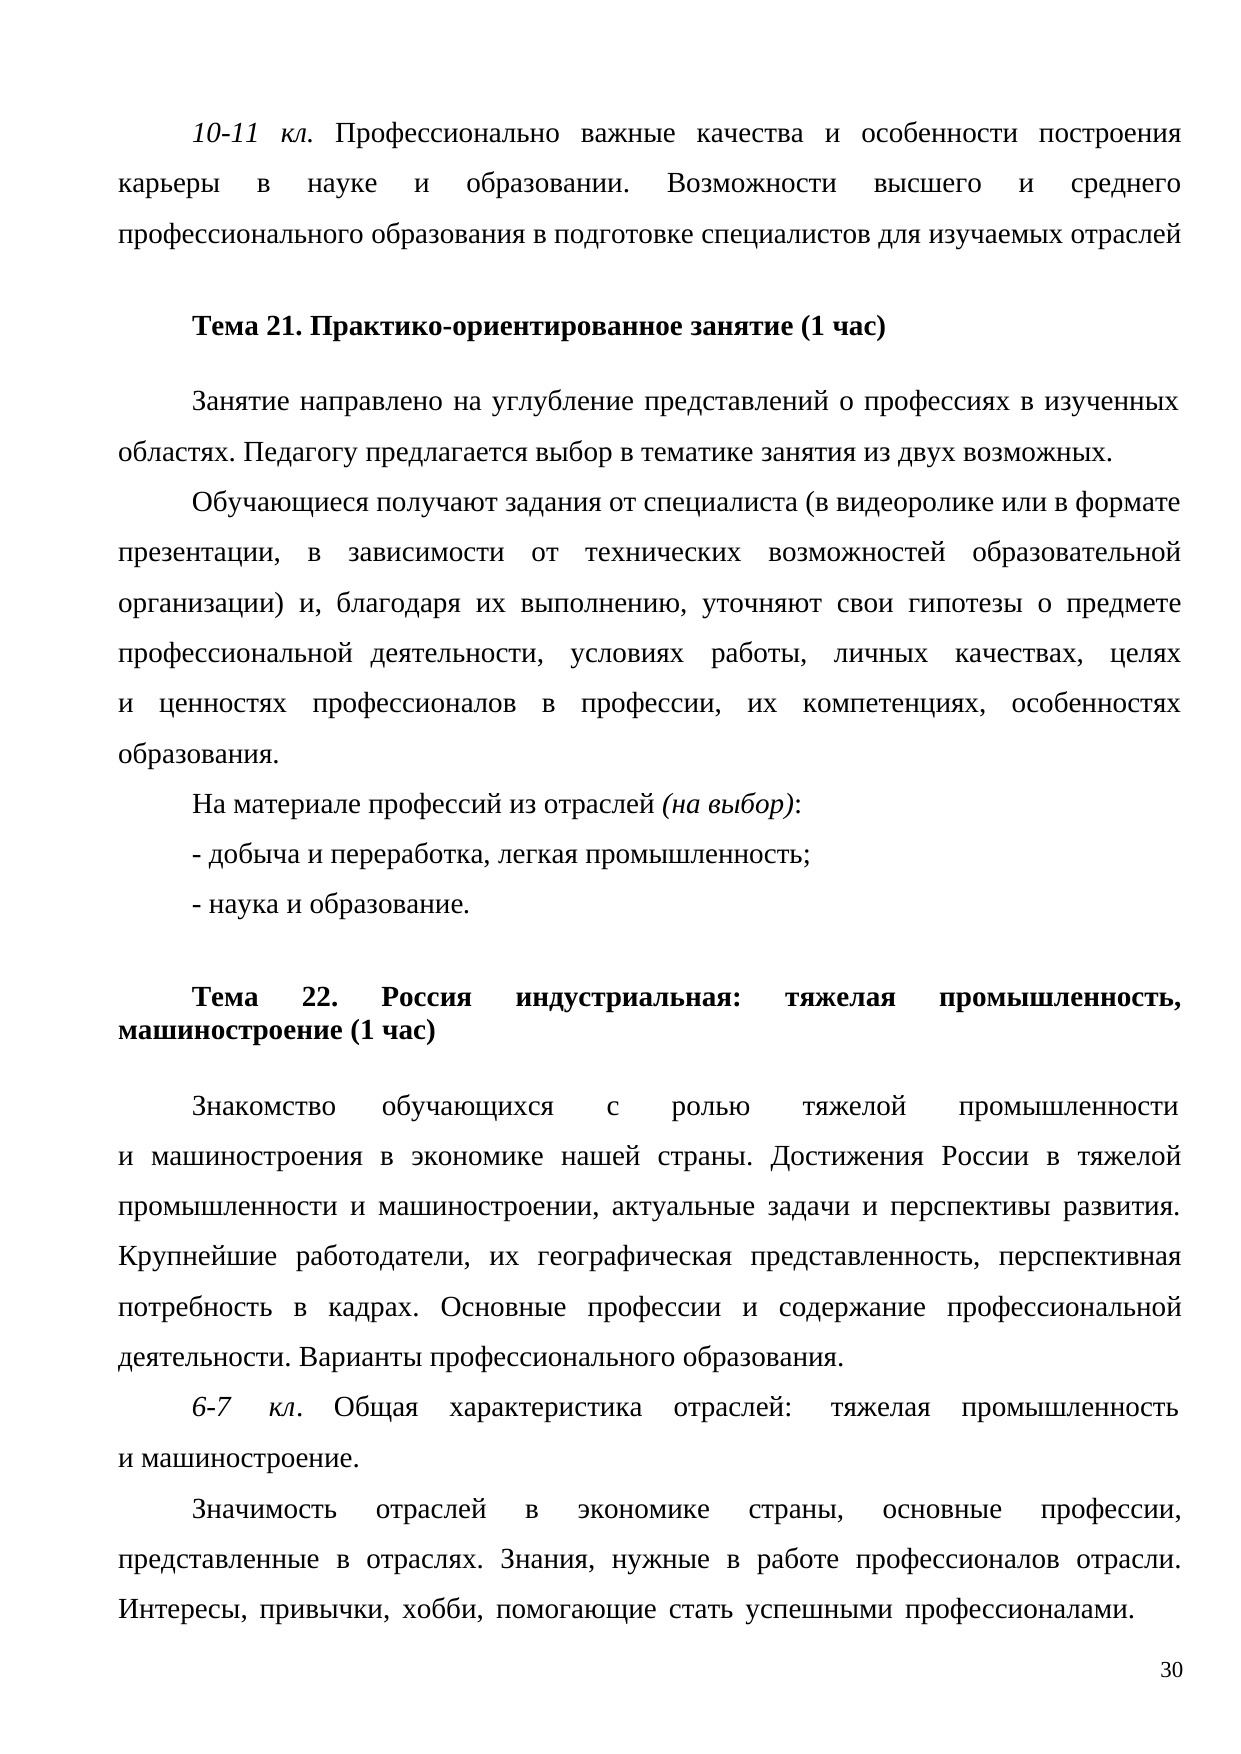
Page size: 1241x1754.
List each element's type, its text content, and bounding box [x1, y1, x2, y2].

text 10-11 кл. Профессионально важные качества и особенности построения карьеры в науке и образовании. Возможности высшего и среднего профессионального образования в подготовке специалистов для изучаемых отраслей [118, 115, 1181, 249]
subtitle Тема 22. Россия индустриальная: тяжелая промышленность, машиностроение (1 час) [118, 979, 1181, 1046]
subtitle Тема 21. Практико-ориентированное занятие (1 час) [192, 308, 1192, 342]
text Знакомство обучающихся с ролью тяжелой промышленности и машиностроения в экономике нашей страны. Достижения России в тяжелой промышленности и машиностроении, актуальные задачи и перспективы развития. Крупнейшие работодатели, их географическая представленность, перспективная потребность в кадрах. Основные профессии и содержание профессиональной деятельности. Варианты профессионального образования. [118, 1088, 1182, 1373]
text 6-7 кл. Общая характеристика отраслей: тяжелая промышленность и машиностроение. [118, 1389, 1182, 1474]
text Обучающиеся получают задания от специалиста (в видеоролике или в формате презентации, в зависимости от технических возможностей образовательной организации) и, благодаря их выполнению, уточняют свои гипотезы о предмете профессиональной деятельности, условиях работы, личных качествах, целях и ценностях профессионалов в профессии, их компетенциях, особенностях образования. [118, 484, 1181, 769]
list добыча и переработка, легкая промышленность; [192, 836, 1192, 870]
text Значимость отраслей в экономике страны, основные профессии, представленные в отраслях. Знания, нужные в работе профессионалов отрасли. Интересы, привычки, хобби, помогающие стать успешными профессионалами. [118, 1491, 1182, 1625]
text Занятие направлено на углубление представлений о профессиях в изученных областях. Педагогу предлагается выбор в тематике занятия из двух возможных. [118, 383, 1181, 467]
list наука и образование. [192, 887, 1192, 920]
text На материале профессий из отраслей (на выбор): [192, 786, 1192, 820]
